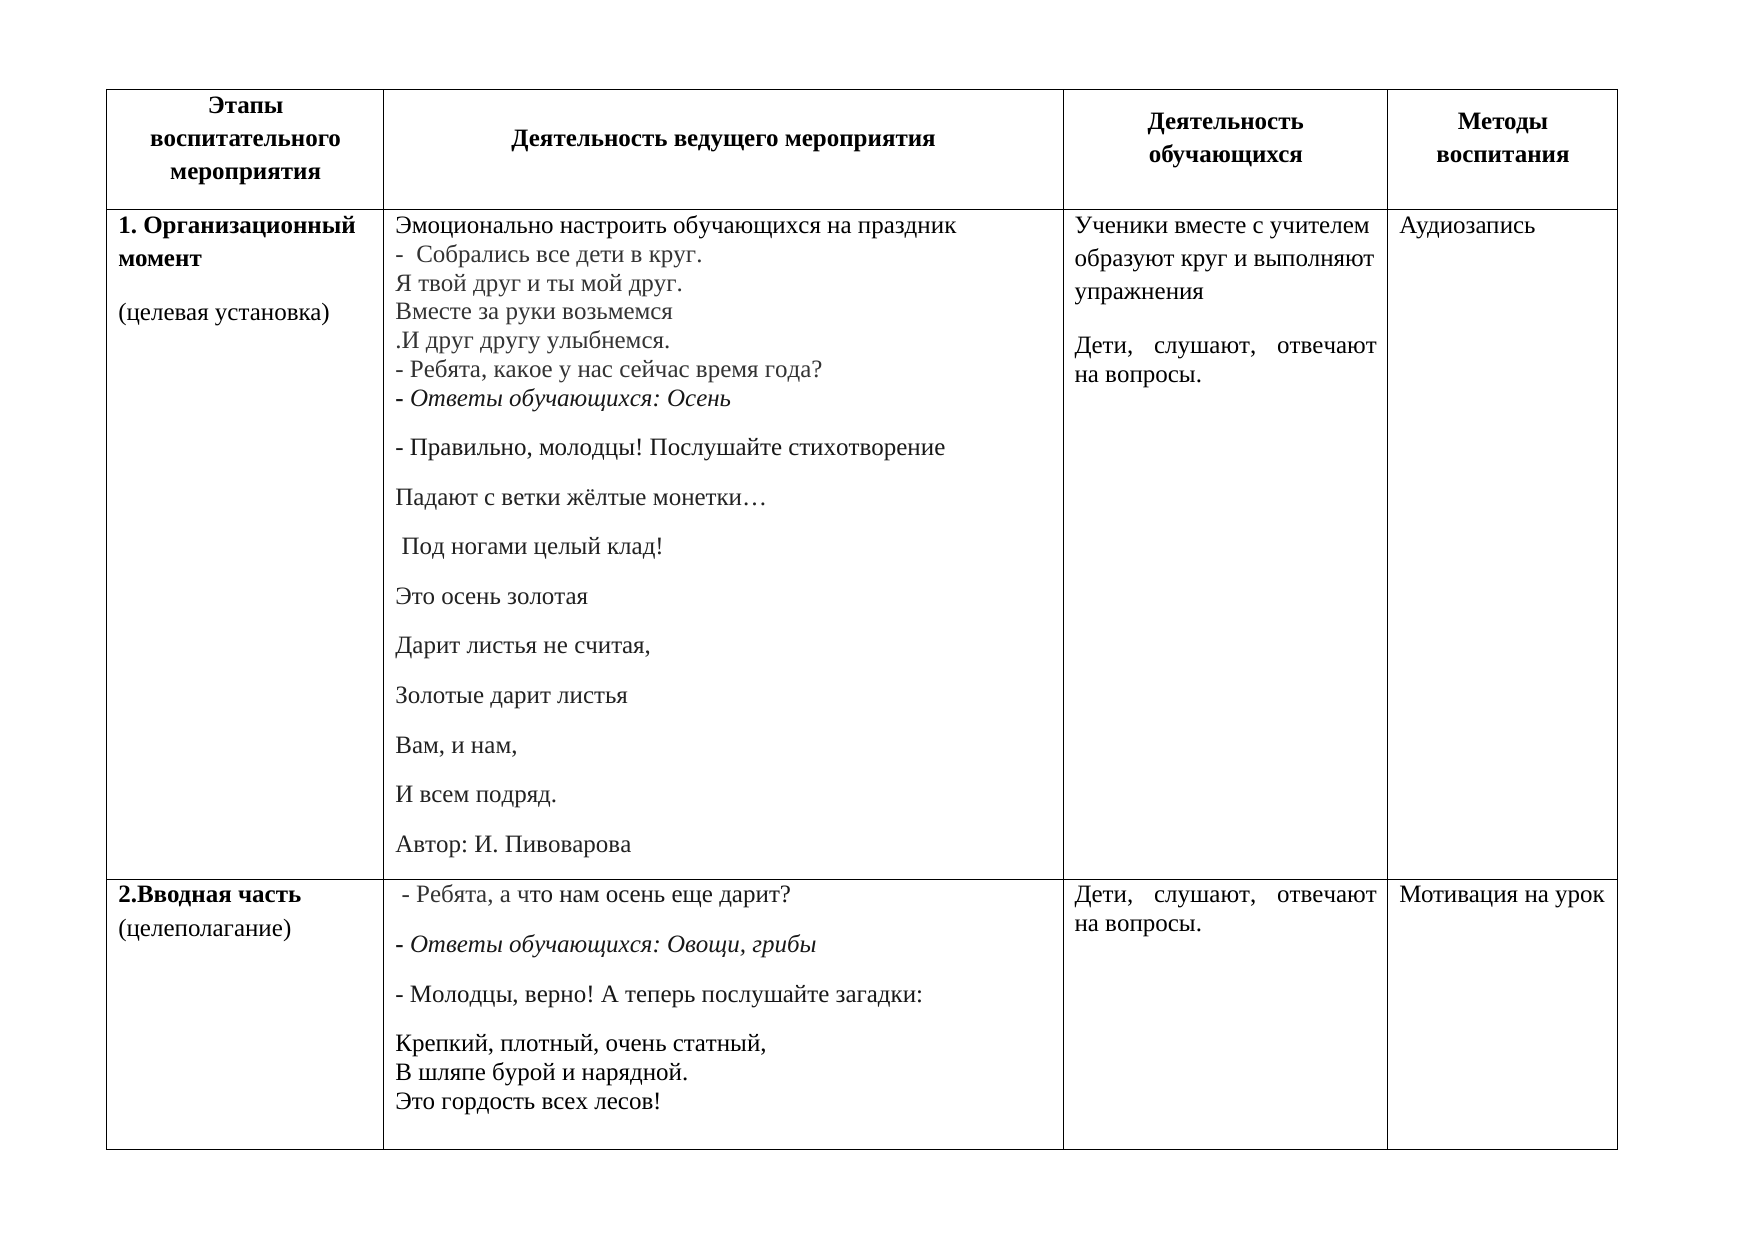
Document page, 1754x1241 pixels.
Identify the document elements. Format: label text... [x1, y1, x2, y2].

table_cell 1. Организационный момент (целевая установка) [107, 210, 383, 878]
table_cell Аудиозапись [1388, 210, 1617, 878]
table_header Этапы воспитательного мероприятия [107, 90, 383, 209]
table_header Деятельность обучающихся [1064, 90, 1387, 209]
table_cell Эмоционально настроить обучающихся на праздник - Собрались все дети в круг. Я твой друг и ты мой друг. Вместе за руки возьмемся .И друг другу улыбнемся. - Ребята, какое у нас сейчас время года? - Ответы обучающихся: Осень - Правильно, молодцы! Послушайте стихотворение Падают с ветки жёлтые монетки… Под ногами целый клад! Это осень золотая Дарит листья не считая, Золотые дарит листья Вам, и нам, И всем подряд. Автор: И. Пивоварова [384, 210, 1063, 878]
table_cell Ученики вместе с учителем образуют круг и выполняют упражнения Дети, слушают, отвечают на вопросы. [1064, 210, 1387, 878]
table_header Методы воспитания [1388, 90, 1617, 209]
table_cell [1388, 880, 1617, 1149]
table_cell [1064, 880, 1387, 1149]
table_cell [107, 880, 383, 1149]
table_header Деятельность ведущего мероприятия [384, 90, 1063, 209]
